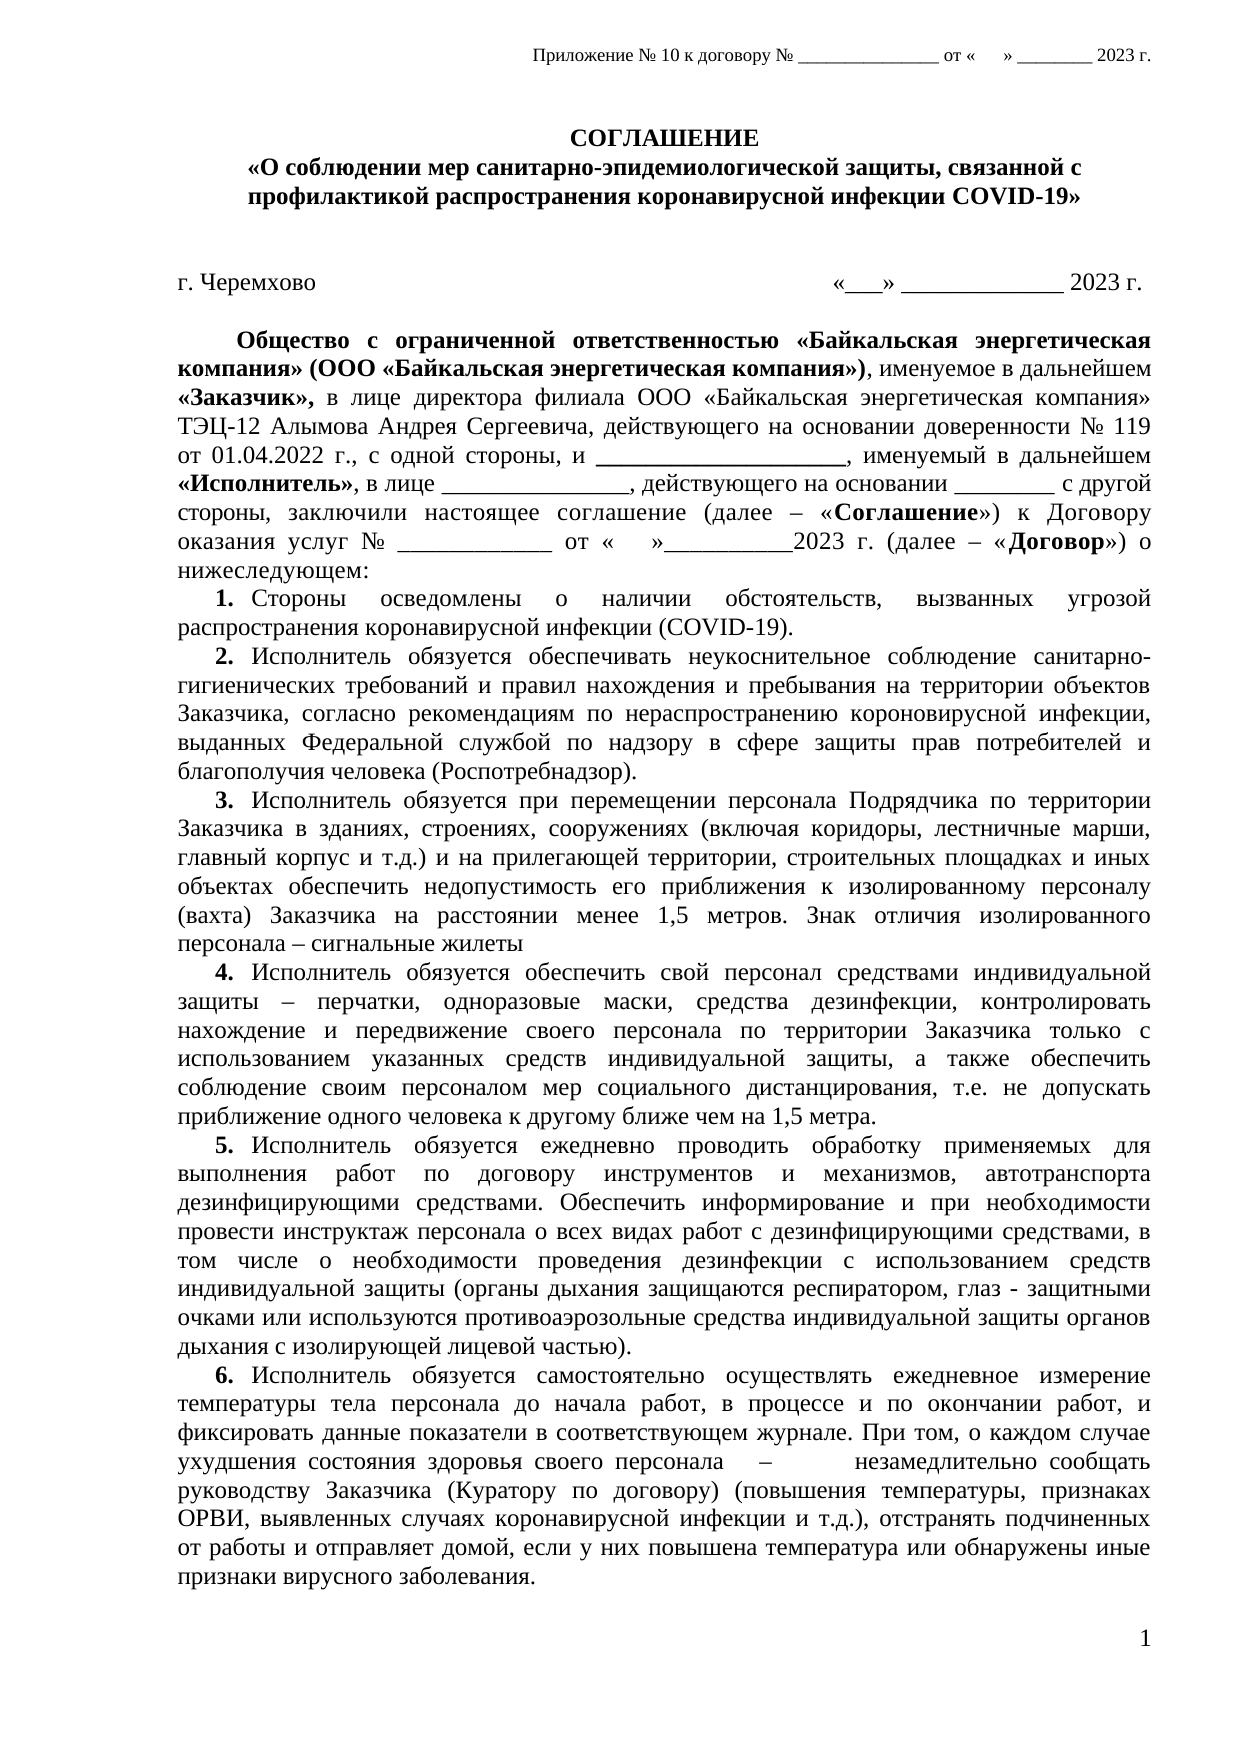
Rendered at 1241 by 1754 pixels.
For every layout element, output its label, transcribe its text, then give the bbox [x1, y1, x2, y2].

text г. Черемхово «___» _____________ 2023 г. [177, 267, 1152, 296]
text Общество с ограниченной ответственностью «Байкальская энергетическая компания» (ООО «Байкальская энергетическая компания»), именуемое в дальнейшем «Заказчик», в лице директора филиала ООО «Байкальская энергетическая компания» ТЭЦ-12 Алымова Андрея Сергеевича, действующего на основании доверенности № 119 от 01.04.2022 г., с одной стороны, и ____________________, именуемый в дальнейшем «Исполнитель», в лице _______________, действующего на основании ________ с другой стороны, заключили настоящее соглашение (далее – «Соглашение») к Договору оказания услуг № ____________ от « »__________2023 г. (далее – «Договор») о нижеследующем: [177, 325, 1152, 583]
text «О соблюдении мер санитарно-эпидемиологической защиты, связанной с профилактикой распространения коронавирусной инфекции COVID-19» [177, 152, 1152, 210]
list Исполнитель обязуется при перемещении персонала Подрядчика по территории Заказчика в зданиях, строениях, сооружениях (включая коридоры, лестничные марши, главный корпус и т.д.) и на прилегающей территории, строительных площадках и иных объектах обеспечить недопустимость его приближения к изолированному персоналу (вахта) Заказчика на расстоянии менее 1,5 метров. Знак отличия изолированного персонала – сигнальные жилеты [177, 785, 1152, 957]
text Приложение № 10 к договору № _______________ от « » ________ 2023 г. [177, 44, 1152, 66]
list Исполнитель обязуется ежедневно проводить обработку применяемых для выполнения работ по договору инструментов и механизмов, автотранспорта дезинфицирующими средствами. Обеспечить информирование и при необходимости провести инструктаж персонала о всех видах работ с дезинфицирующими средствами, в том числе о необходимости проведения дезинфекции с использованием средств индивидуальной защиты (органы дыхания защищаются респиратором, глаз - защитными очками или используются противоаэрозольные средства индивидуальной защиты органов дыхания с изолирующей лицевой частью). [177, 1130, 1152, 1360]
list Исполнитель обязуется обеспечить свой персонал средствами индивидуальной защиты – перчатки, одноразовые маски, средства дезинфекции, контролировать нахождение и передвижение своего персонала по территории Заказчика только с использованием указанных средств индивидуальной защиты, а также обеспечить соблюдение своим персоналом мер социального дистанцирования, т.е. не допускать приближение одного человека к другому ближе чем на 1,5 метра. [177, 957, 1152, 1130]
list Стороны осведомлены о наличии обстоятельств, вызванных угрозой распространения коронавирусной инфекции (COVID-19). [177, 583, 1152, 641]
list Исполнитель обязуется самостоятельно осуществлять ежедневное измерение температуры тела персонала до начала работ, в процессе и по окончании работ, и фиксировать данные показатели в соответствующем журнале. При том, о каждом случае ухудшения состояния здоровья своего персонала – незамедлительно сообщать руководству Заказчика (Куратору по договору) (повышения температуры, признаках ОРВИ, выявленных случаях коронавирусной инфекции и т.д.), отстранять подчиненных от работы и отправляет домой, если у них повышена температура или обнаружены иные признаки вирусного заболевания. [177, 1360, 1152, 1590]
text СОГЛАШЕНИЕ [177, 123, 1152, 152]
list Исполнитель обязуется обеспечивать неукоснительное соблюдение санитарно-гигиенических требований и правил нахождения и пребывания на территории объектов Заказчика, согласно рекомендациям по нераспространению короновирусной инфекции, выданных Федеральной службой по надзору в сфере защиты прав потребителей и благополучия человека (Роспотребнадзор). [177, 641, 1152, 785]
